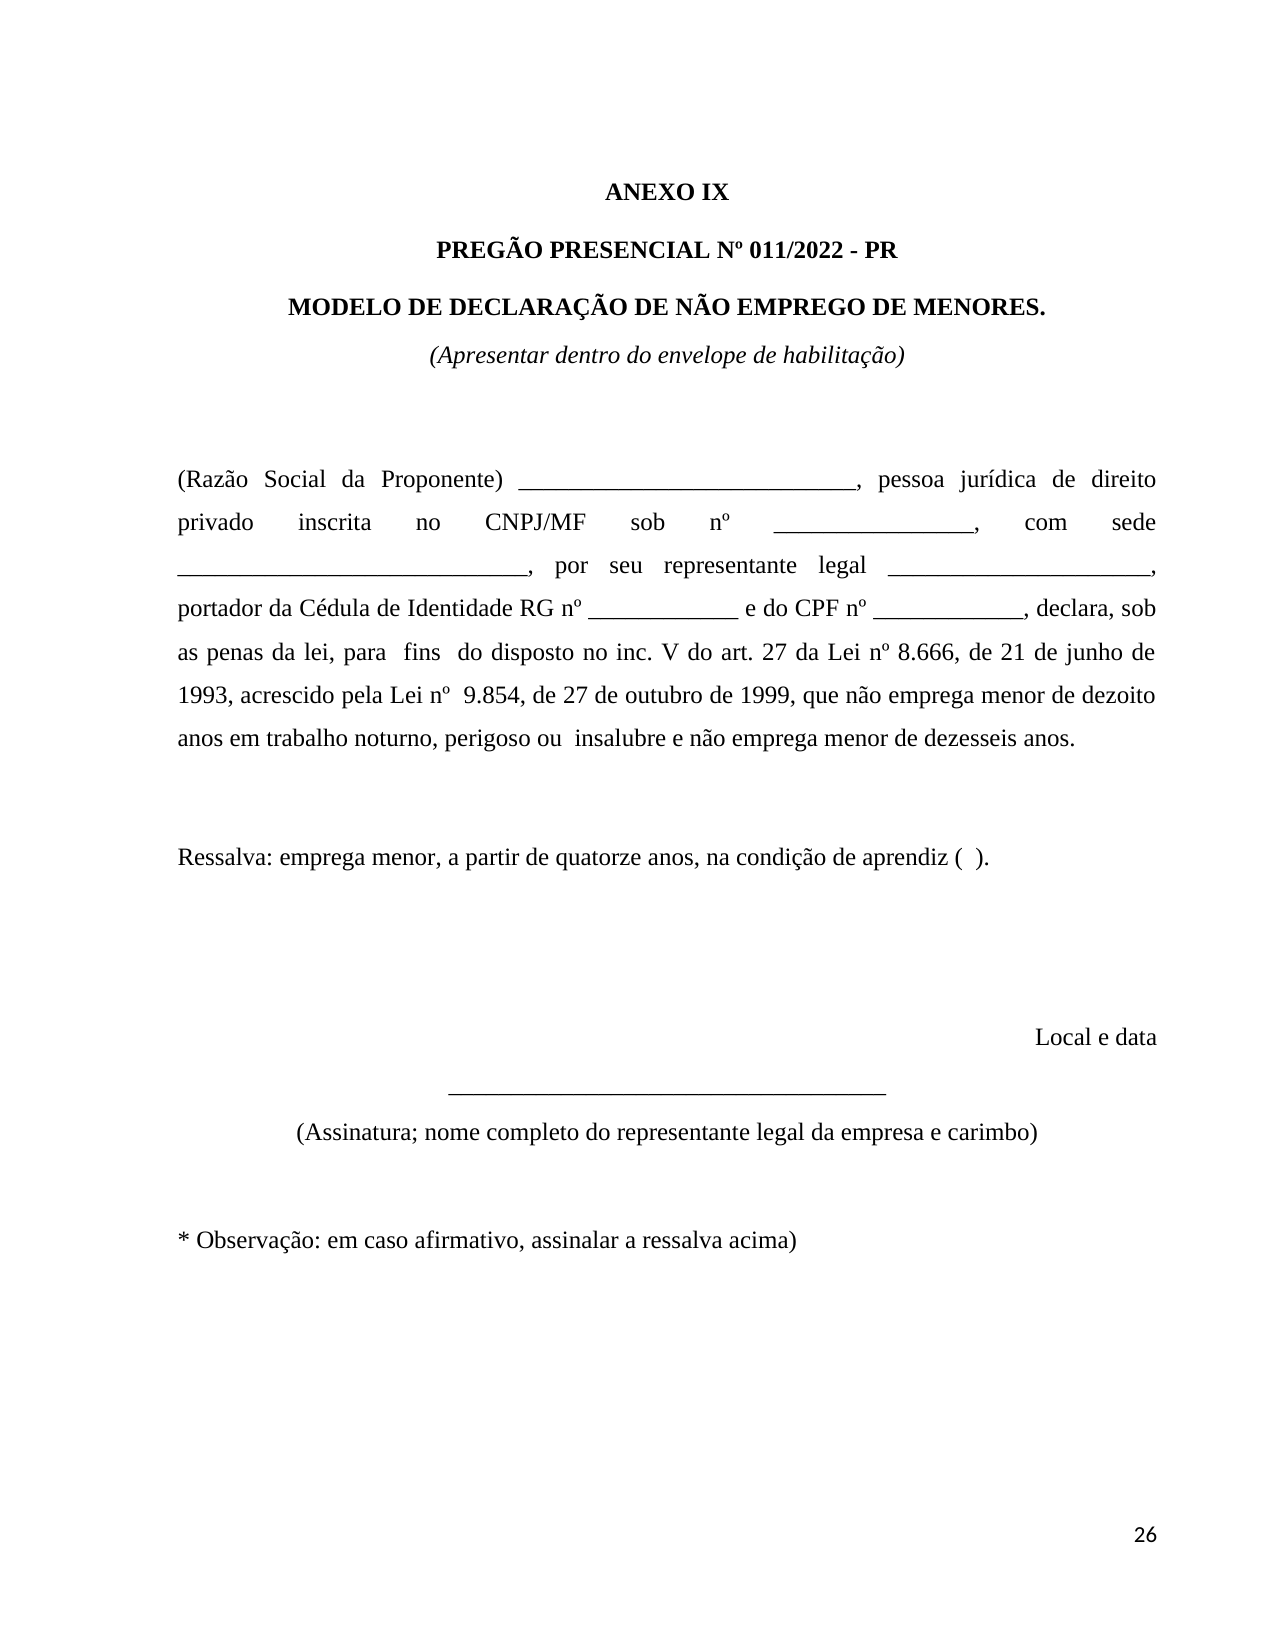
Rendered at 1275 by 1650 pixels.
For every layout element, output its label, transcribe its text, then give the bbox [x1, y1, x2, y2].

text Local e data [177, 1022, 1157, 1051]
text Ressalva: emprega menor, a partir de quatorze anos, na condição de aprendiz ( ). [177, 842, 1157, 871]
text (Assinatura; nome completo do representante legal da empresa e carimbo) [177, 1117, 1157, 1146]
text ANEXO IX [177, 177, 1157, 206]
text ___________________________________ [177, 1069, 1157, 1098]
text PREGÃO PRESENCIAL Nº 011/2022 - PR [177, 235, 1157, 263]
text * Observação: em caso afirmativo, assinalar a ressalva acima) [177, 1225, 1157, 1253]
text (Apresentar dentro do envelope de habilitação) [177, 340, 1157, 369]
text MODELO DE DECLARAÇÃO DE NÃO EMPREGO DE MENORES. [177, 292, 1157, 321]
text (Razão Social da Proponente) ___________________________, pessoa jurídica de direito privado inscrita no CNPJ/MF sob nº ________________, com sede ____________________________, por seu representante legal _____________________, portador da Cédula de Identidade RG nº ____________ e do CPF nº ____________, declara, sob as penas da lei, para fins do disposto no inc. V do art. 27 da Lei nº 8.666, de 21 de junho de 1993, acrescido pela Lei nº 9.854, de 27 de outubro de 1999, que não emprega menor de dezoito anos em trabalho noturno, perigoso ou insalubre e não emprega menor de dezesseis anos. [177, 464, 1157, 752]
